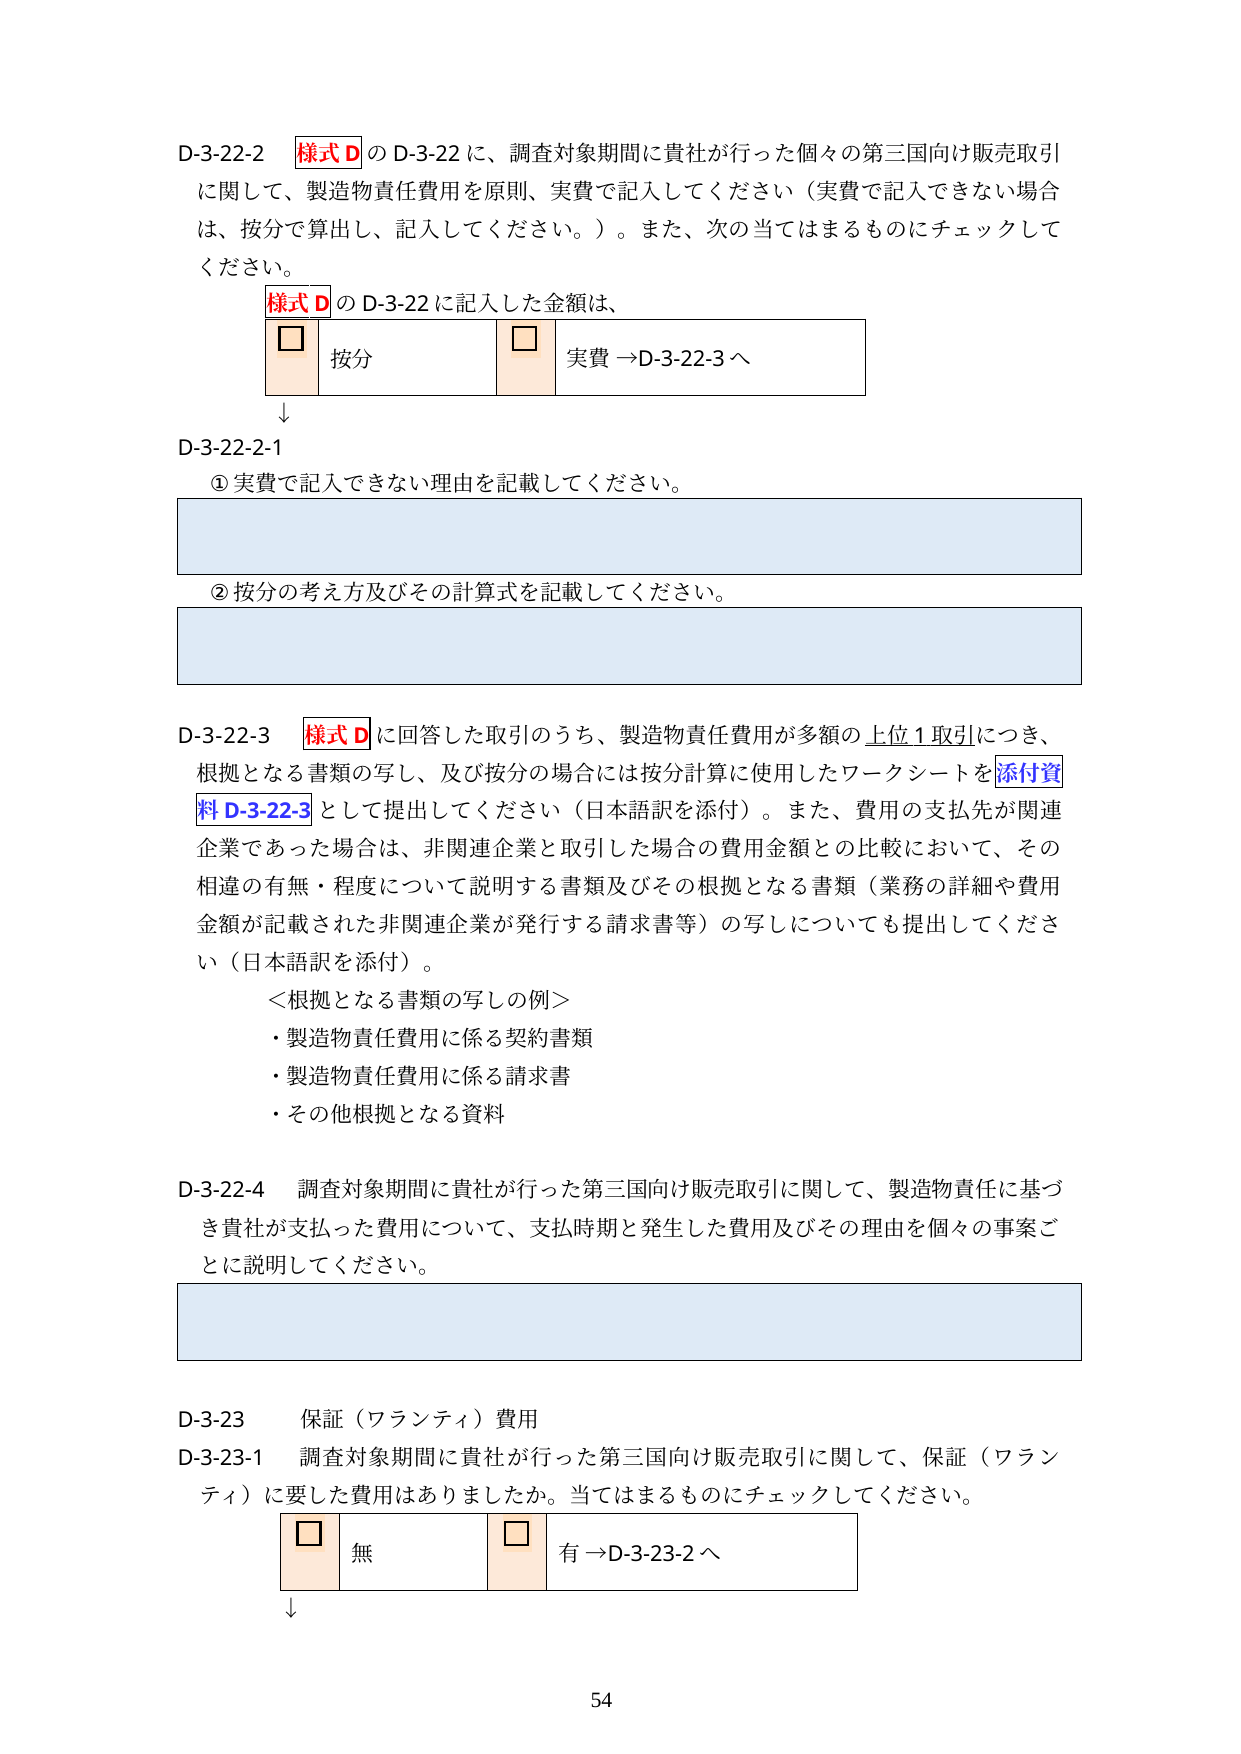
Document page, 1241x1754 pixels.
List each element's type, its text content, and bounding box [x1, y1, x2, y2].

subtitle 調査対象期間に貴社が行った第三国向け販売取引に関して、製造物責任に基づき貴社が支払った費用について、支払時期と発生した費用及びその理由を個々の事案ごとに説明してください。 [177, 1169, 1063, 1283]
text ↓ [251, 396, 1063, 428]
text ↓ [236, 1591, 1063, 1622]
table_header [281, 1514, 339, 1590]
table_header 無 [340, 1514, 487, 1590]
subtitle 様式Dに回答した取引のうち、製造物責任費用が多額の上位1取引につき、根拠となる書類の写し、及び按分の場合には按分計算に使用したワークシートを添付資料D-3-22-3として提出してください（日本語訳を添付）。また、費用の支払先が関連企業であった場合は、非関連企業と取引した場合の費用金額との比較において、その相違の有無・程度について説明する書類及びその根拠となる書類（業務の詳細や費用金額が記載された非関連企業が発行する請求書等）の写しについても提出してください（日本語訳を添付）。 [177, 714, 1063, 980]
subtitle 様式DのD-3-22に、調査対象期間に貴社が行った個々の第三国向け販売取引に関して、製造物責任費用を原則、実費で記入してください（実費で記入できない場合は、按分で算出し、記入してください。）。また、次の当てはまるものにチェックしてください。 [177, 133, 1063, 285]
table_header 按分 [319, 320, 496, 395]
subtitle 調査対象期間に貴社が行った第三国向け販売取引に関して、保証（ワランティ）に要した費用はありましたか。当てはまるものにチェックしてください。 [177, 1437, 1063, 1513]
table_header [178, 1284, 1081, 1360]
text ②按分の考え方及びその計算式を記載してください。 [188, 575, 1063, 607]
table_header [178, 608, 1081, 684]
text ・その他根拠となる資料 [243, 1094, 1063, 1132]
text ＜根拠となる書類の写しの例＞ [221, 980, 1063, 1018]
text 様式DのD-3-22に記入した金額は、 [331, 285, 1063, 318]
subtitle 保証（ワランティ）費用 [177, 1399, 1063, 1437]
table_header [266, 320, 318, 395]
text ①実費で記入できない理由を記載してください。 [188, 466, 1063, 497]
text ・製造物責任費用に係る請求書 [243, 1056, 1063, 1094]
table_header 実費 →D-3-22-3へ [556, 320, 865, 395]
text ・製造物責任費用に係る契約書類 [243, 1018, 1063, 1056]
table_header [178, 499, 1081, 574]
table_header 有 →D-3-23-2へ [547, 1514, 857, 1590]
table_header [488, 1514, 546, 1590]
text 様式DのD-3-22に記入した金額は、 [266, 286, 330, 317]
table_header [497, 320, 555, 395]
